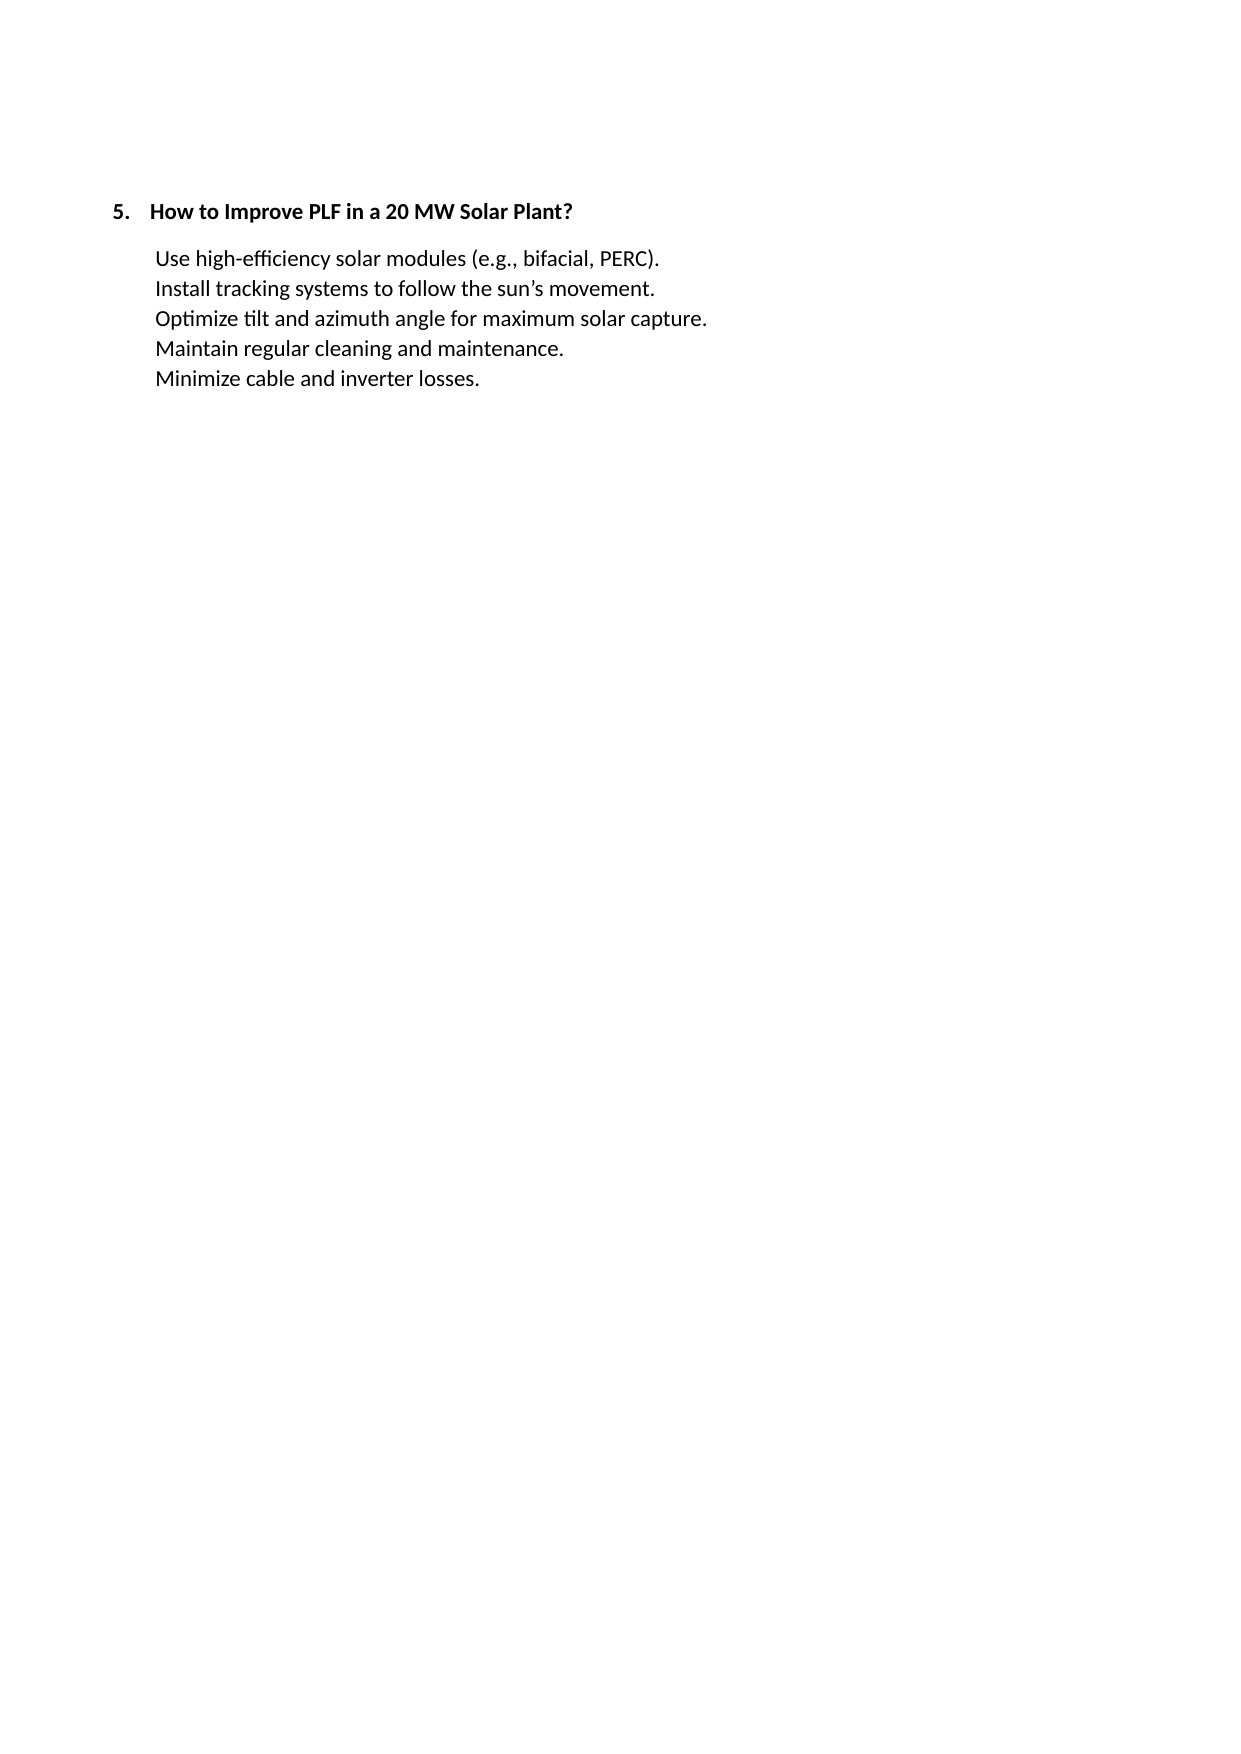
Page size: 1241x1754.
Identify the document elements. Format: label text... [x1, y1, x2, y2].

text Use high-efficiency solar modules (e.g., bifacial, PERC). Install tracking systems to follow the sun’s movement. Optimize tilt and azimuth angle for maximum solar capture. Maintain regular cleaning and maintenance. Minimize cable and inverter losses. [150, 244, 1090, 393]
list How to Improve PLF in a 20 MW Solar Plant? [112, 197, 1090, 225]
